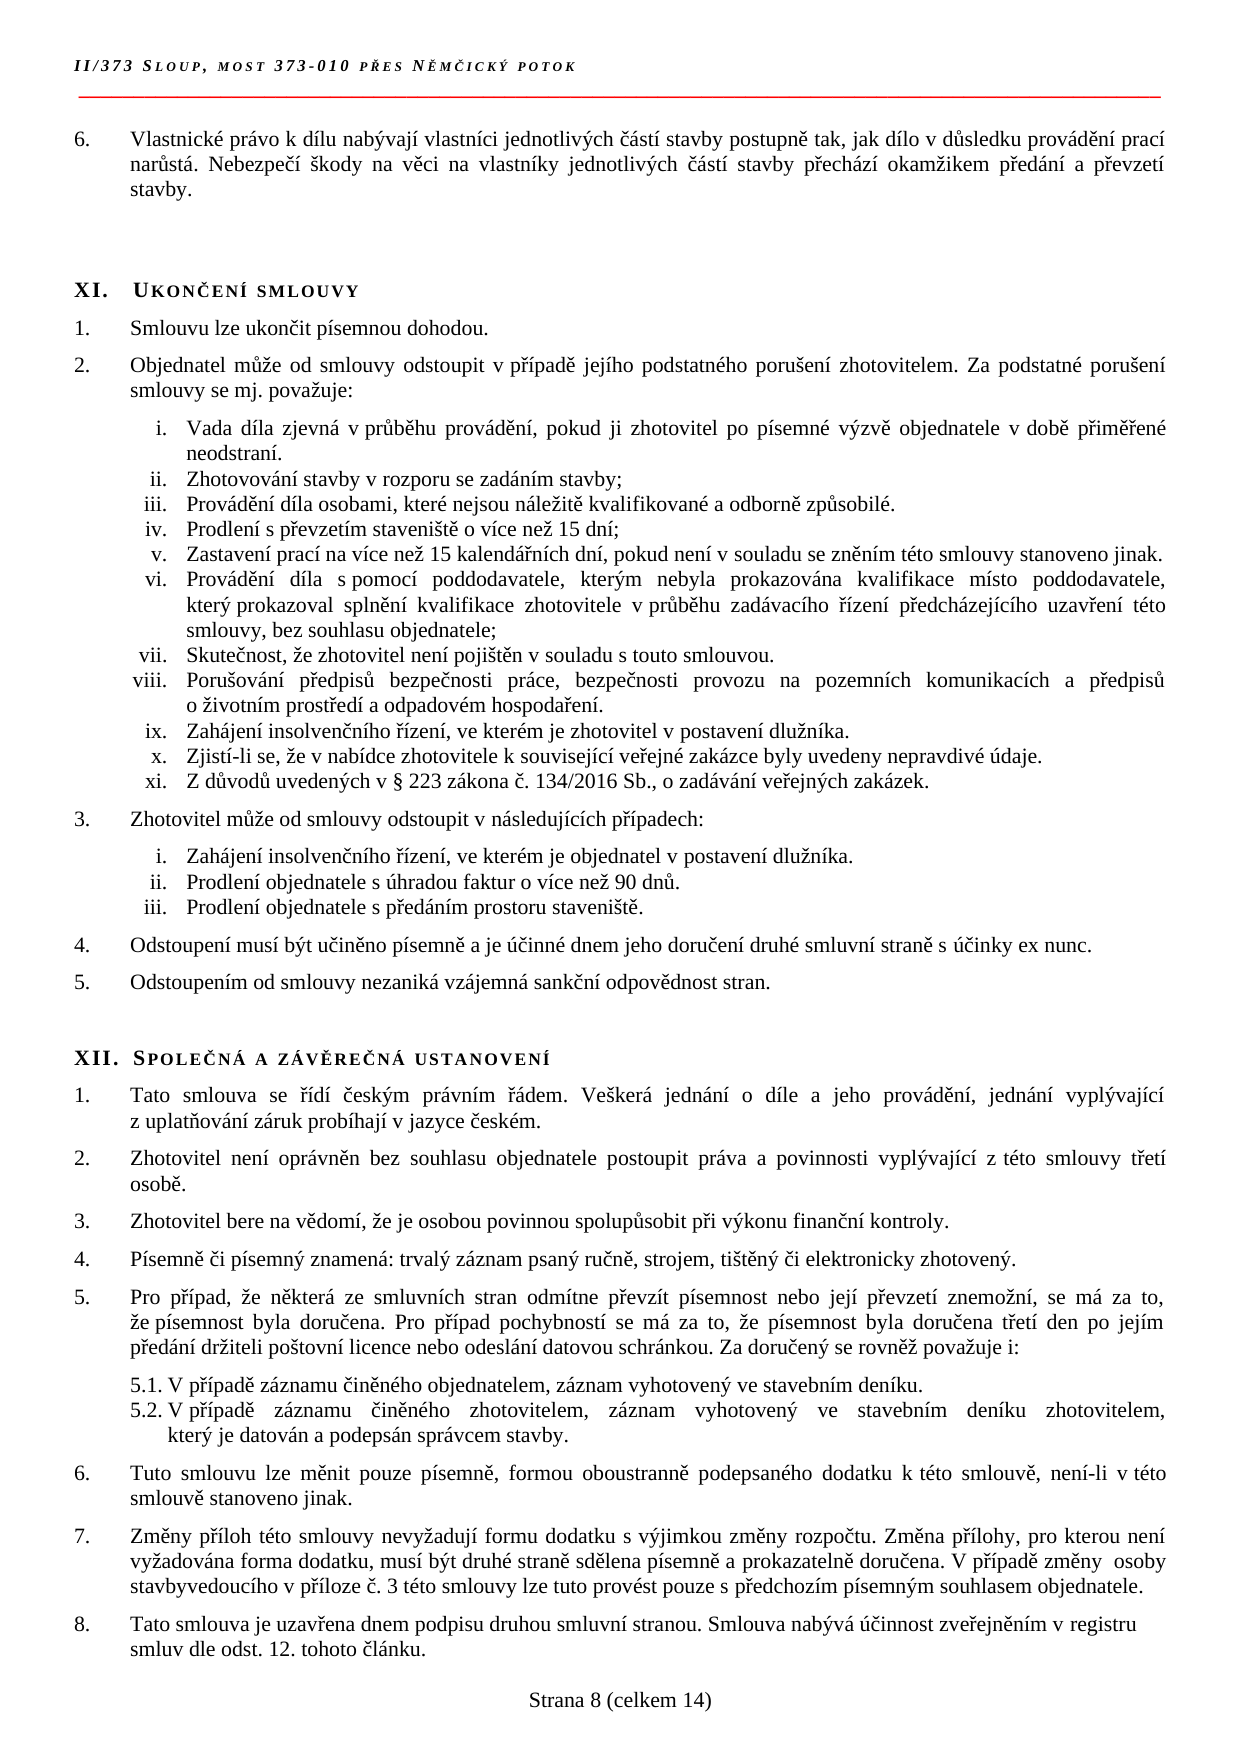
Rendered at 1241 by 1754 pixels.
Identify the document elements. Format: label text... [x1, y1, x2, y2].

list Smlouvu lze ukončit písemnou dohodou. [74, 314, 1166, 340]
list Zhotovitel může od smlouvy odstoupit v následujících případech: [74, 806, 1166, 831]
list Prodlení objednatele s úhradou faktur o více než 90 dnů. [167, 869, 1166, 894]
list V případě záznamu činěného objednatelem, záznam vyhotovený ve stavebním deníku. [130, 1372, 1166, 1397]
list V případě záznamu činěného zhotovitelem, záznam vyhotovený ve stavebním deníku zhotovitelem, který je datován a podepsán správcem stavby. [130, 1397, 1166, 1447]
list Zhotovitel bere na vědomí, že je osobou povinnou spolupůsobit při výkonu finanční kontroly. [74, 1208, 1166, 1233]
list Odstoupením od smlouvy nezaniká vzájemná sankční odpovědnost stran. [74, 969, 1166, 994]
list Zahájení insolvenčního řízení, ve kterém je zhotovitel v postavení dlužníka. [167, 718, 1166, 743]
list Ukončení smlouvy [74, 277, 1166, 302]
list Odstoupení musí být učiněno písemně a je účinné dnem jeho doručení druhé smluvní straně s účinky ex nunc. [74, 932, 1166, 957]
list Zahájení insolvenčního řízení, ve kterém je objednatel v postavení dlužníka. [167, 843, 1166, 869]
list Tato smlouva je uzavřena dnem podpisu druhou smluvní stranou. Smlouva nabývá účinnost zveřejněním v registru smluv dle odst. 12. tohoto článku. [74, 1611, 1166, 1661]
list Společná a závěrečná ustanovení [74, 1045, 1166, 1070]
list Tuto smlouvu lze měnit pouze písemně, formou oboustranně podepsaného dodatku k této smlouvě, není-li v této smlouvě stanoveno jinak. [74, 1460, 1166, 1510]
list Vlastnické právo k dílu nabývají vlastníci jednotlivých částí stavby postupně tak, jak dílo v důsledku provádění prací narůstá. Nebezpečí škody na věci na vlastníky jednotlivých částí stavby přechází okamžikem předání a převzetí stavby. [74, 126, 1166, 201]
list Písemně či písemný znamená: trvalý záznam psaný ručně, strojem, tištěný či elektronicky zhotovený. [74, 1246, 1166, 1271]
list Vada díla zjevná v průběhu provádění, pokud ji zhotovitel po písemné výzvě objednatele v době přiměřené neodstraní. [167, 415, 1166, 466]
list Prodlení objednatele s předáním prostoru staveniště. [167, 894, 1166, 919]
list Tato smlouva se řídí českým právním řádem. Veškerá jednání o díle a jeho provádění, jednání vyplývající z uplatňování záruk probíhají v jazyce českém. [74, 1082, 1166, 1133]
list Skutečnost, že zhotovitel není pojištěn v souladu s touto smlouvou. [167, 642, 1166, 667]
list Prodlení s převzetím staveniště o více než 15 dní; [167, 516, 1166, 541]
list Provádění díla osobami, které nejsou náležitě kvalifikované a odborně způsobilé. [167, 491, 1166, 516]
list Provádění díla s pomocí poddodavatele, kterým nebyla prokazována kvalifikace místo poddodavatele, který prokazoval splnění kvalifikace zhotovitele v průběhu zadávacího řízení předcházejícího uzavření této smlouvy, bez souhlasu objednatele; [167, 566, 1166, 642]
list Pro případ, že některá ze smluvních stran odmítne převzít písemnost nebo její převzetí znemožní, se má za to, že písemnost byla doručena. Pro případ pochybností se má za to, že písemnost byla doručena třetí den po jejím předání držiteli poštovní licence nebo odeslání datovou schránkou. Za doručený se rovněž považuje i: [74, 1284, 1166, 1359]
list Z důvodů uvedených v § 223 zákona č. 134/2016 Sb., o zadávání veřejných zakázek. [167, 768, 1166, 793]
list Zjistí-li se, že v nabídce zhotovitele k související veřejné zakázce byly uvedeny nepravdivé údaje. [167, 743, 1166, 768]
list Zastavení prací na více než 15 kalendářních dní, pokud není v souladu se zněním této smlouvy stanoveno jinak. [167, 541, 1166, 566]
list Zhotovitel není oprávněn bez souhlasu objednatele postoupit práva a povinnosti vyplývající z této smlouvy třetí osobě. [74, 1145, 1166, 1196]
list Změny příloh této smlouvy nevyžadují formu dodatku s výjimkou změny rozpočtu. Změna přílohy, pro kterou není vyžadována forma dodatku, musí být druhé straně sdělena písemně a prokazatelně doručena. V případě změny osoby stavbyvedoucího v příloze č. 3 této smlouvy lze tuto provést pouze s předchozím písemným souhlasem objednatele. [74, 1523, 1166, 1598]
list Porušování předpisů bezpečnosti práce, bezpečnosti provozu na pozemních komunikacích a předpisů o životním prostředí a odpadovém hospodaření. [167, 667, 1166, 718]
list Objednatel může od smlouvy odstoupit v případě jejího podstatného porušení zhotovitelem. Za podstatné porušení smlouvy se mj. považuje: [74, 352, 1166, 403]
list Zhotovování stavby v rozporu se zadáním stavby; [167, 466, 1166, 491]
